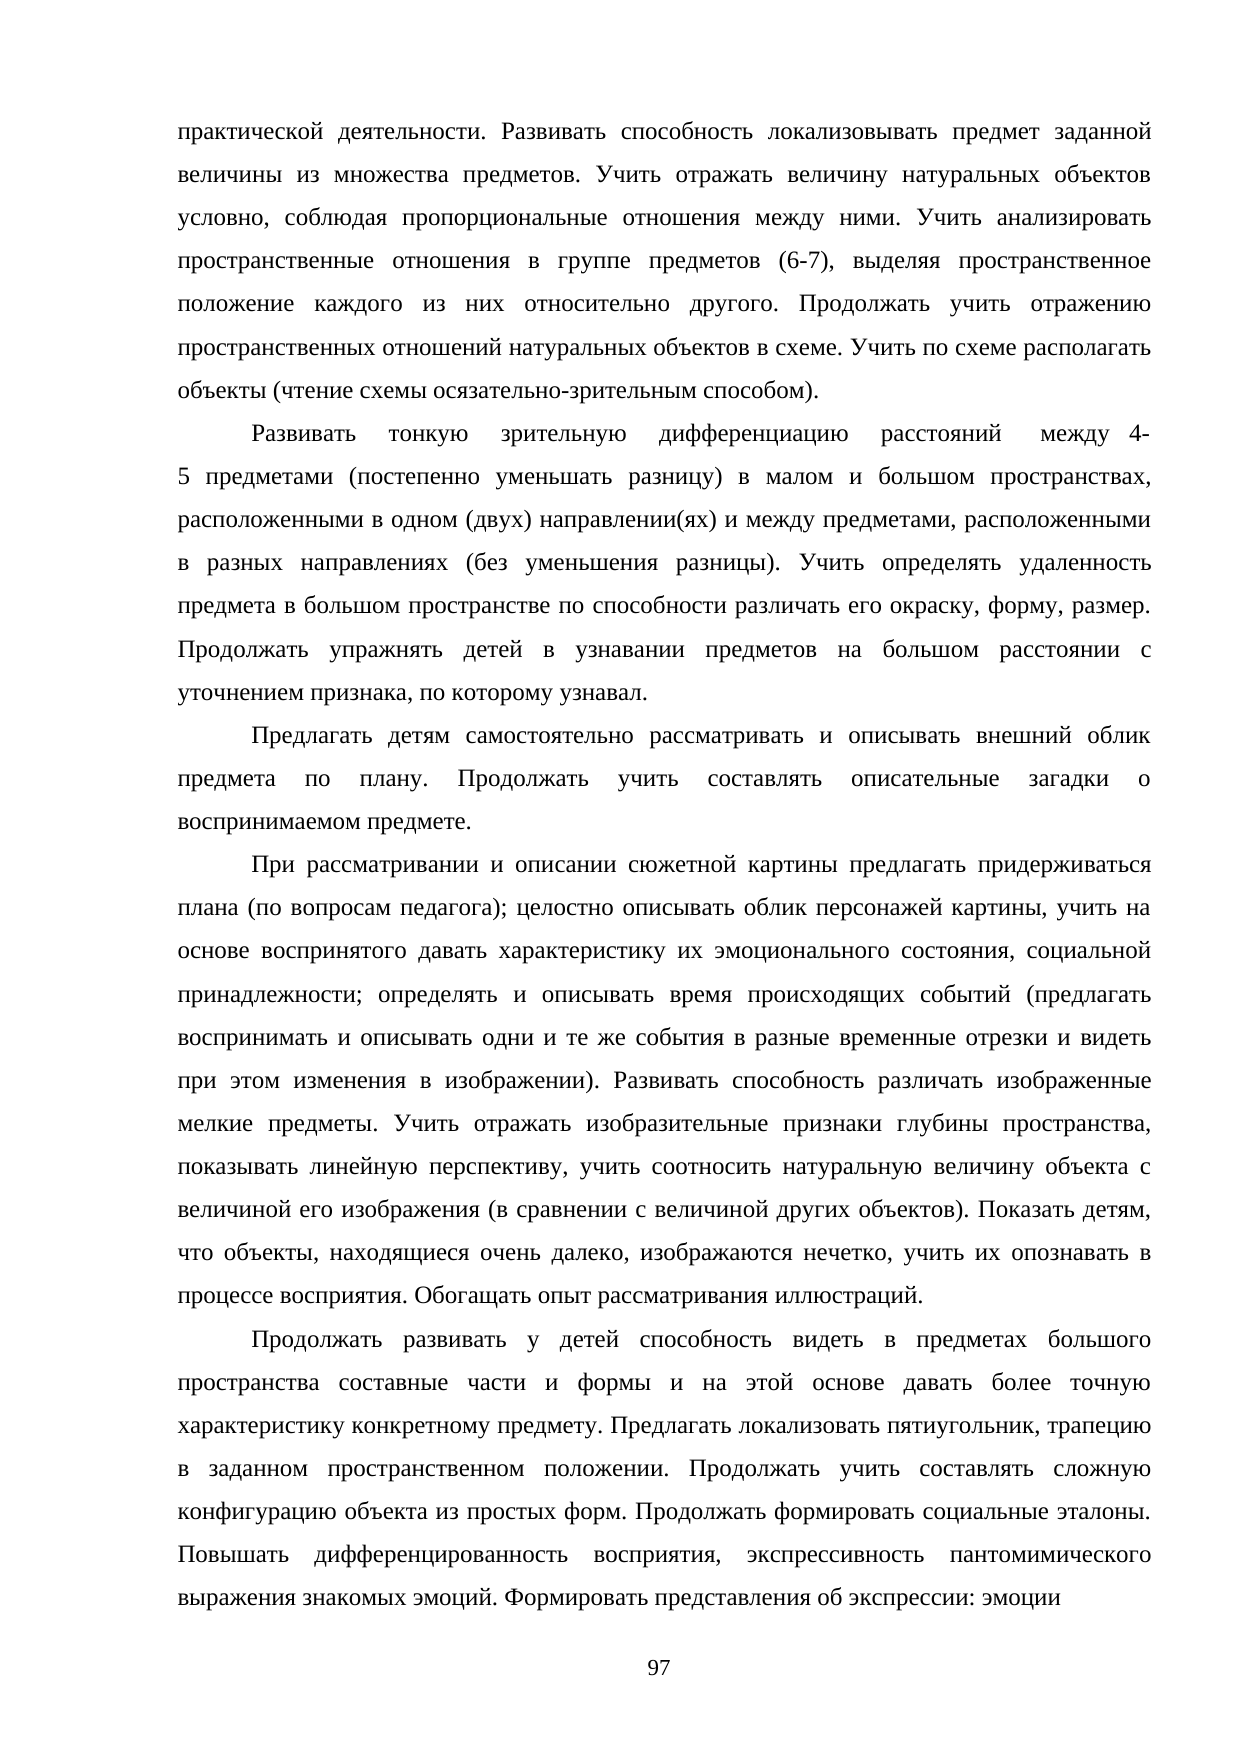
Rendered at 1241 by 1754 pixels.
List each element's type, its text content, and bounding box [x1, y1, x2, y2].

text практической деятельности. Развивать способность локализовывать предмет заданной величины из множества предметов. Учить отражать величину натуральных объектов условно, соблюдая пропорциональные отношения между ними. Учить анализировать пространственные отношения в группе предметов (6-7), выделяя пространственное положение каждого из них относительно другого. Продолжать учить отражению пространственных отношений натуральных объектов в схеме. Учить по схеме располагать объекты (чтение схемы осязательно-зрительным способом). [177, 116, 1152, 403]
text Продолжать развивать у детей способность видеть в предметах большого пространства составные части и формы и на этой основе давать более точную характеристику конкретному предмету. Предлагать локализовать пятиугольник, трапецию в заданном пространственном положении. Продолжать учить составлять сложную конфигурацию объекта из простых форм. Продолжать формировать социальные эталоны. Повышать дифференцированность восприятия, экспрессивность пантомимического выражения знакомых эмоций. Формировать представления об экспрессии: эмоции [177, 1324, 1152, 1611]
text Развивать тонкую зрительную дифференциацию расстояний между 4-5 предметами (постепенно уменьшать разницу) в малом и большом пространствах, расположенными в одном (двух) направлении(ях) и между предметами, расположенными в разных направлениях (без уменьшения разницы). Учить определять удаленность предмета в большом пространстве по способности различать его окраску, форму, размер. Продолжать упражнять детей в узнавании предметов на большом расстоянии с уточнением признака, по которому узнавал. [177, 418, 1152, 706]
text Предлагать детям самостоятельно рассматривать и описывать внешний облик предмета по плану. Продолжать учить составлять описательные загадки о воспринимаемом предмете. [177, 720, 1152, 835]
text При рассматривании и описании сюжетной картины предлагать придерживаться плана (по вопросам педагога); целостно описывать облик персонажей картины, учить на основе воспринятого давать характеристику их эмоционального состояния, социальной принадлежности; определять и описывать время происходящих событий (предлагать воспринимать и описывать одни и те же события в разные временные отрезки и видеть при этом изменения в изображении). Развивать способность различать изображенные мелкие предметы. Учить отражать изобразительные признаки глубины пространства, показывать линейную перспективу, учить соотносить натуральную величину объекта с величиной его изображения (в сравнении с величиной других объектов). Показать детям, что объекты, находящиеся очень далеко, изображаются нечетко, учить их опознавать в процессе восприятия. Обогащать опыт рассматривания иллюстраций. [177, 849, 1152, 1309]
